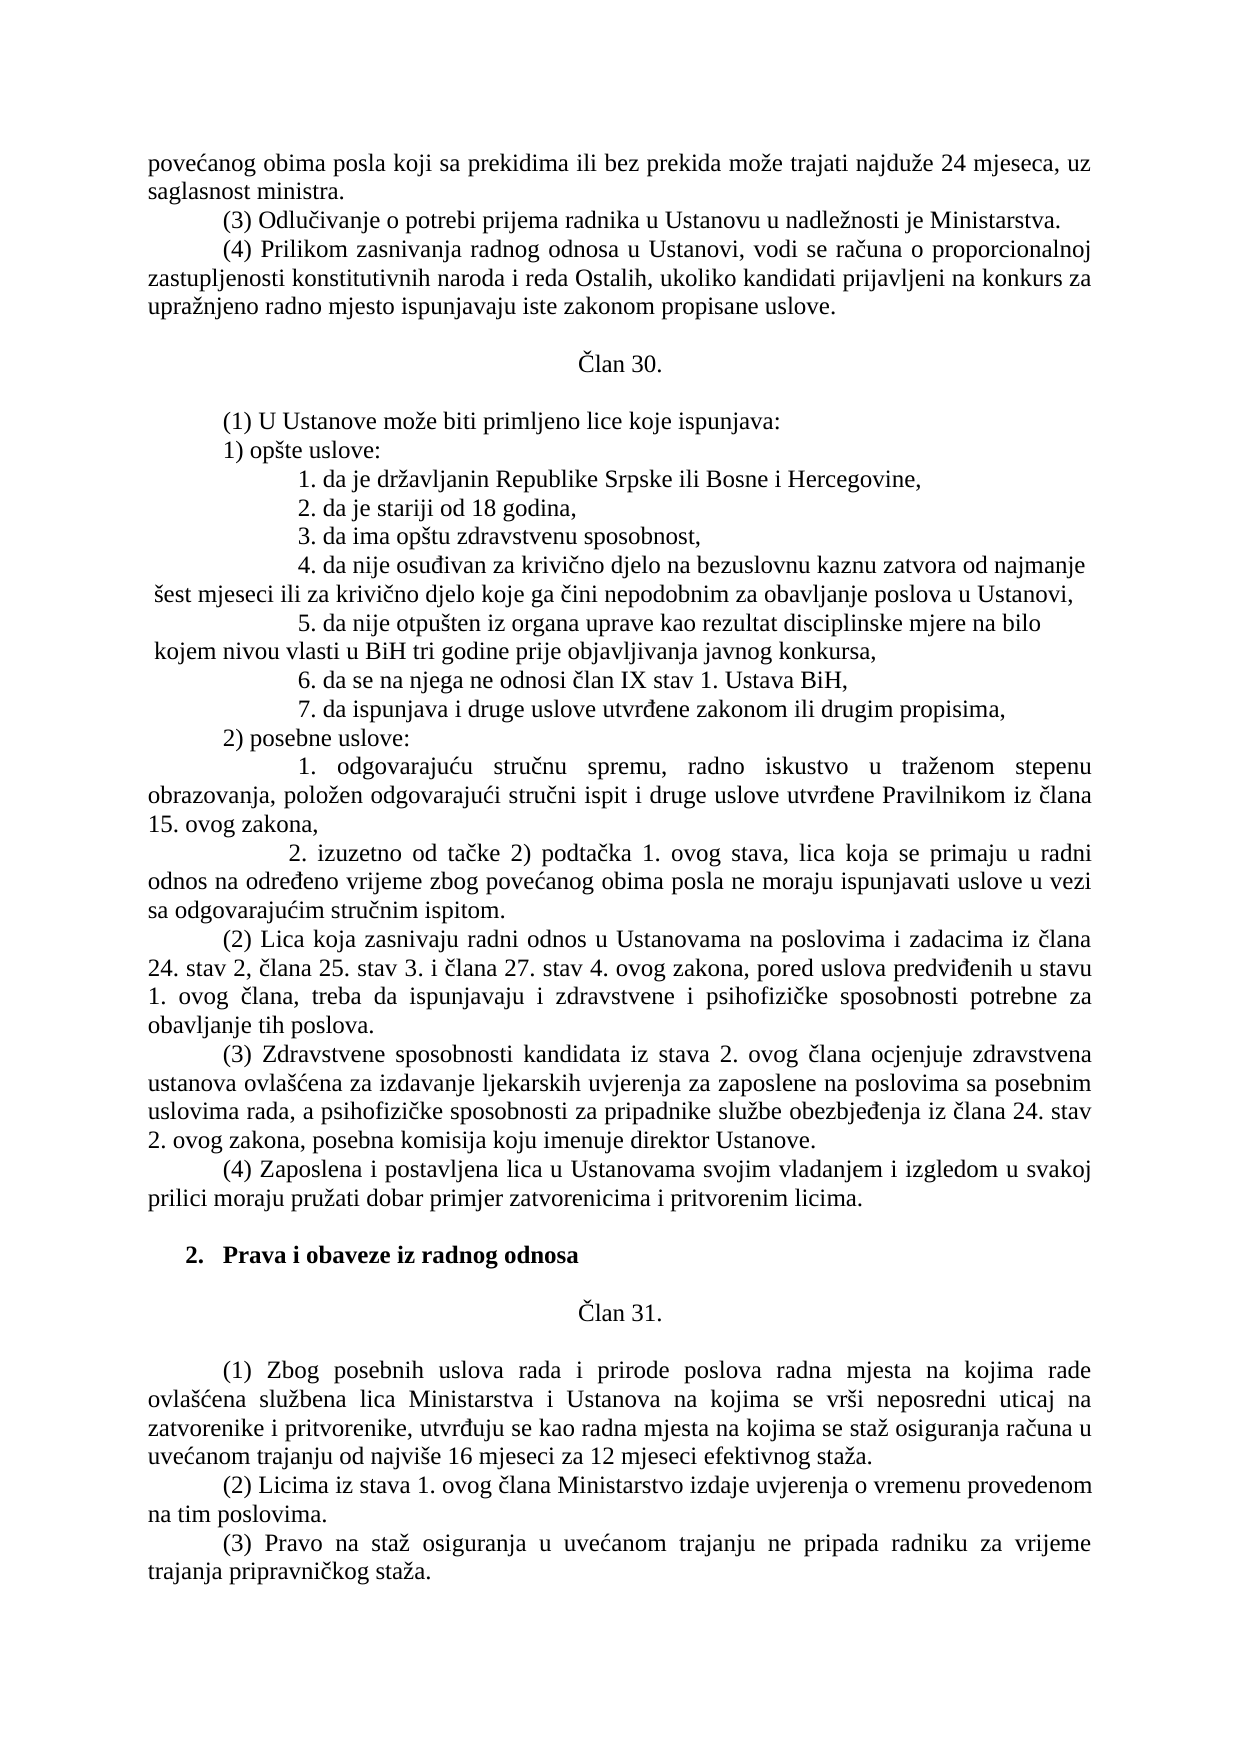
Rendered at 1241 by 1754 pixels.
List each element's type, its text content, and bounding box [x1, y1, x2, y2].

text 1. odgovarajuću stručnu spremu, radno iskustvo u traženom stepenu obrazovanja, položen odgovarajući stručni ispit i druge uslove utvrđene Pravilnikom iz člana 15. ovog zakona, [148, 751, 1093, 838]
text 1. da je državljanin Republike Srpske ili Bosne i Hercegovine, [223, 464, 1093, 493]
text 3. da ima opštu zdravstvenu sposobnost, [223, 521, 1093, 550]
text 2. izuzetno od tačke 2) podtačka 1. ovog stava, lica koja se primaju u radni odnos na određeno vrijeme zbog povećanog obima posla ne moraju ispunjavati uslove u vezi sa odgovarajućim stručnim ispitom. [148, 838, 1093, 924]
text (2) Lica koja zasnivaju radni odnos u Ustanovama na poslovima i zadacima iz člana 24. stav 2, člana 25. stav 3. i člana 27. stav 4. ovog zakona, pored uslova predviđenih u stavu 1. ovog člana, treba da ispunjavaju i zdravstvene i psihofizičke sposobnosti potrebne za obavljanje tih poslova. [148, 924, 1093, 1039]
text šest mjeseci ili za krivično djelo koje ga čini nepodobnim za obavljanje poslova u Ustanovi, [148, 579, 1093, 608]
text (4) Prilikom zasnivanja radnog odnosa u Ustanovi, vodi se računa o proporcionalnoj zastupljenosti konstitutivnih naroda i reda Ostalih, ukoliko kandidati prijavljeni na konkurs za upražnjeno radno mjesto ispunjavaju iste zakonom propisane uslove. [148, 234, 1093, 320]
text (2) Licima iz stava 1. ovog člana Ministarstvo izdaje uvjerenja o vremenu provedenom na tim poslovima. [148, 1470, 1093, 1528]
text kojem nivou vlasti u BiH tri godine prije objavljivanja javnog konkursa, [148, 636, 1093, 665]
text (1) U Ustanove može biti primljeno lice koje ispunjava: [223, 406, 1093, 435]
text (1) Zbog posebnih uslova rada i prirode poslova radna mjesta na kojima rade ovlašćena službena lica Ministarstva i Ustanova na kojima se vrši neposredni uticaj na zatvorenike i pritvorenike, utvrđuju se kao radna mjesta na kojima se staž osiguranja računa u uvećanom trajanju od najviše 16 mjeseci za 12 mjeseci efektivnog staža. [148, 1355, 1093, 1470]
text 7. da ispunjava i druge uslove utvrđene zakonom ili drugim propisima, [223, 694, 1093, 723]
text 1) opšte uslove: [223, 435, 1093, 464]
text (3) Pravo na staž osiguranja u uvećanom trajanju ne pripada radniku za vrijeme trajanja pripravničkog staža. [148, 1528, 1093, 1585]
text (4) Zaposlena i postavljena lica u Ustanovama svojim vladanjem i izgledom u svakoj prilici moraju pružati dobar primjer zatvorenicima i pritvorenim licima. [148, 1154, 1093, 1211]
text (3) Odlučivanje o potrebi prijema radnika u Ustanovu u nadležnosti je Ministarstva. [148, 205, 1093, 234]
text (3) Zdravstvene sposobnosti kandidata iz stava 2. ovog člana ocjenjuje zdravstvena ustanova ovlašćena za izdavanje ljekarskih uvjerenja za zaposlene na poslovima sa posebnim uslovima rada, a psihofizičke sposobnosti za pripadnike službe obezbjeđenja iz člana 24. stav 2. ovog zakona, posebna komisija koju imenuje direktor Ustanove. [148, 1039, 1093, 1154]
text 6. da se na njega ne odnosi član IX stav 1. Ustava BiH, [223, 665, 1093, 694]
text Član 30. [148, 349, 1093, 378]
text Član 31. [148, 1298, 1093, 1326]
text 5. da nije otpušten iz organa uprave kao rezultat disciplinske mjere na bilo [223, 608, 1093, 636]
text 2) posebne uslove: [148, 723, 1093, 751]
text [148, 148, 1093, 205]
text 4. da nije osuđivan za krivično djelo na bezuslovnu kaznu zatvora od najmanje [223, 550, 1093, 579]
text 2. da je stariji od 18 godina, [223, 493, 1093, 521]
list Prava i obaveze iz radnog odnosa [185, 1240, 1093, 1269]
